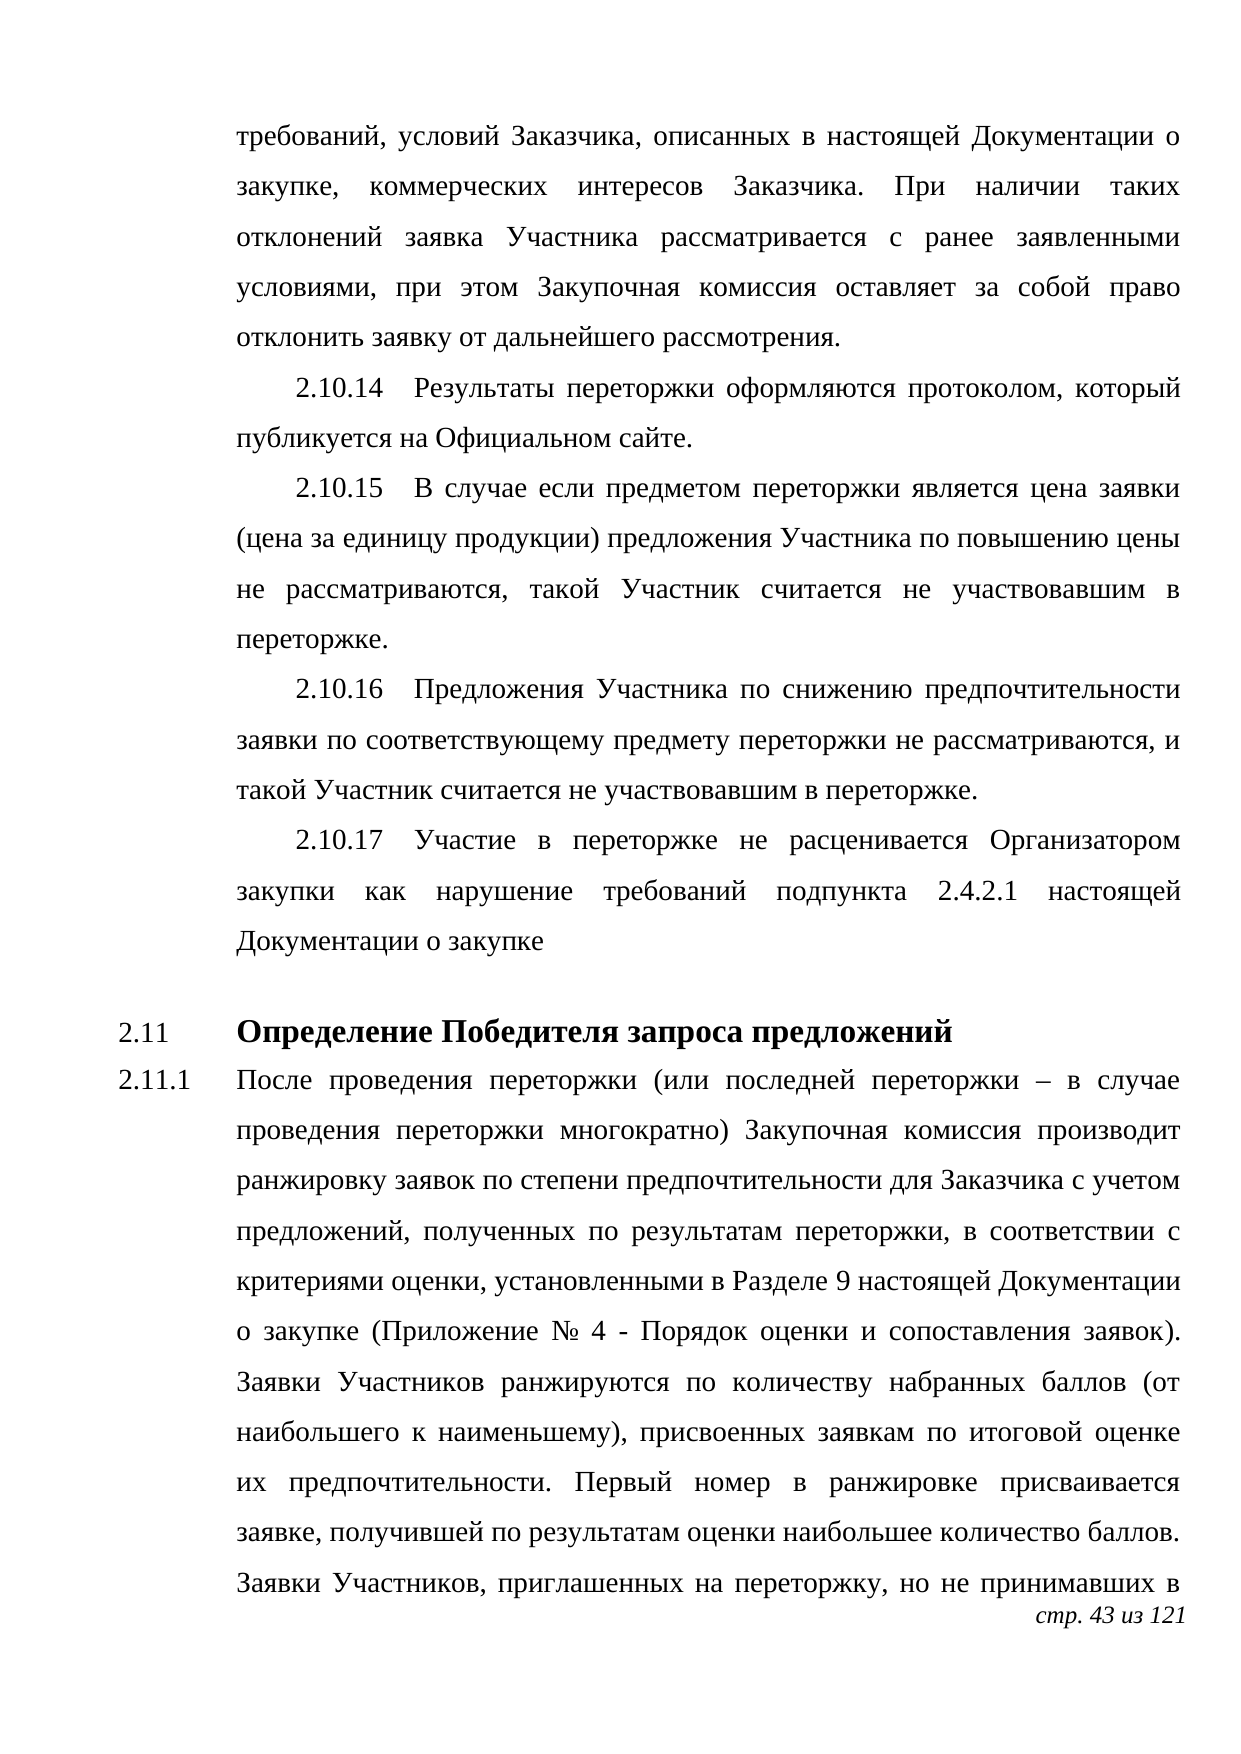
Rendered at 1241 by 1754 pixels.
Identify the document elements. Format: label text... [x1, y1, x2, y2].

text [236, 118, 1181, 353]
text В случае если предметом переторжки является цена заявки (цена за единицу продукции) предложения Участника по повышению цены не рассматриваются, такой Участник считается не участвовавшим в переторжке. [236, 470, 1181, 655]
text Предложения Участника по снижению предпочтительности заявки по соответствующему предмету переторжки не рассматриваются, и такой Участник считается не участвовавшим в переторжке. [236, 672, 1181, 806]
text Результаты переторжки оформляются протоколом, который публикуется на Официальном сайте. [236, 370, 1181, 453]
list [118, 1062, 1181, 1598]
text Участие в переторжке не расценивается Организатором закупки как нарушение требований подпункта 2.4.2.1 настоящей Документации о закупке [236, 822, 1181, 957]
subtitle Определение Победителя запроса предложений [118, 1011, 1181, 1049]
